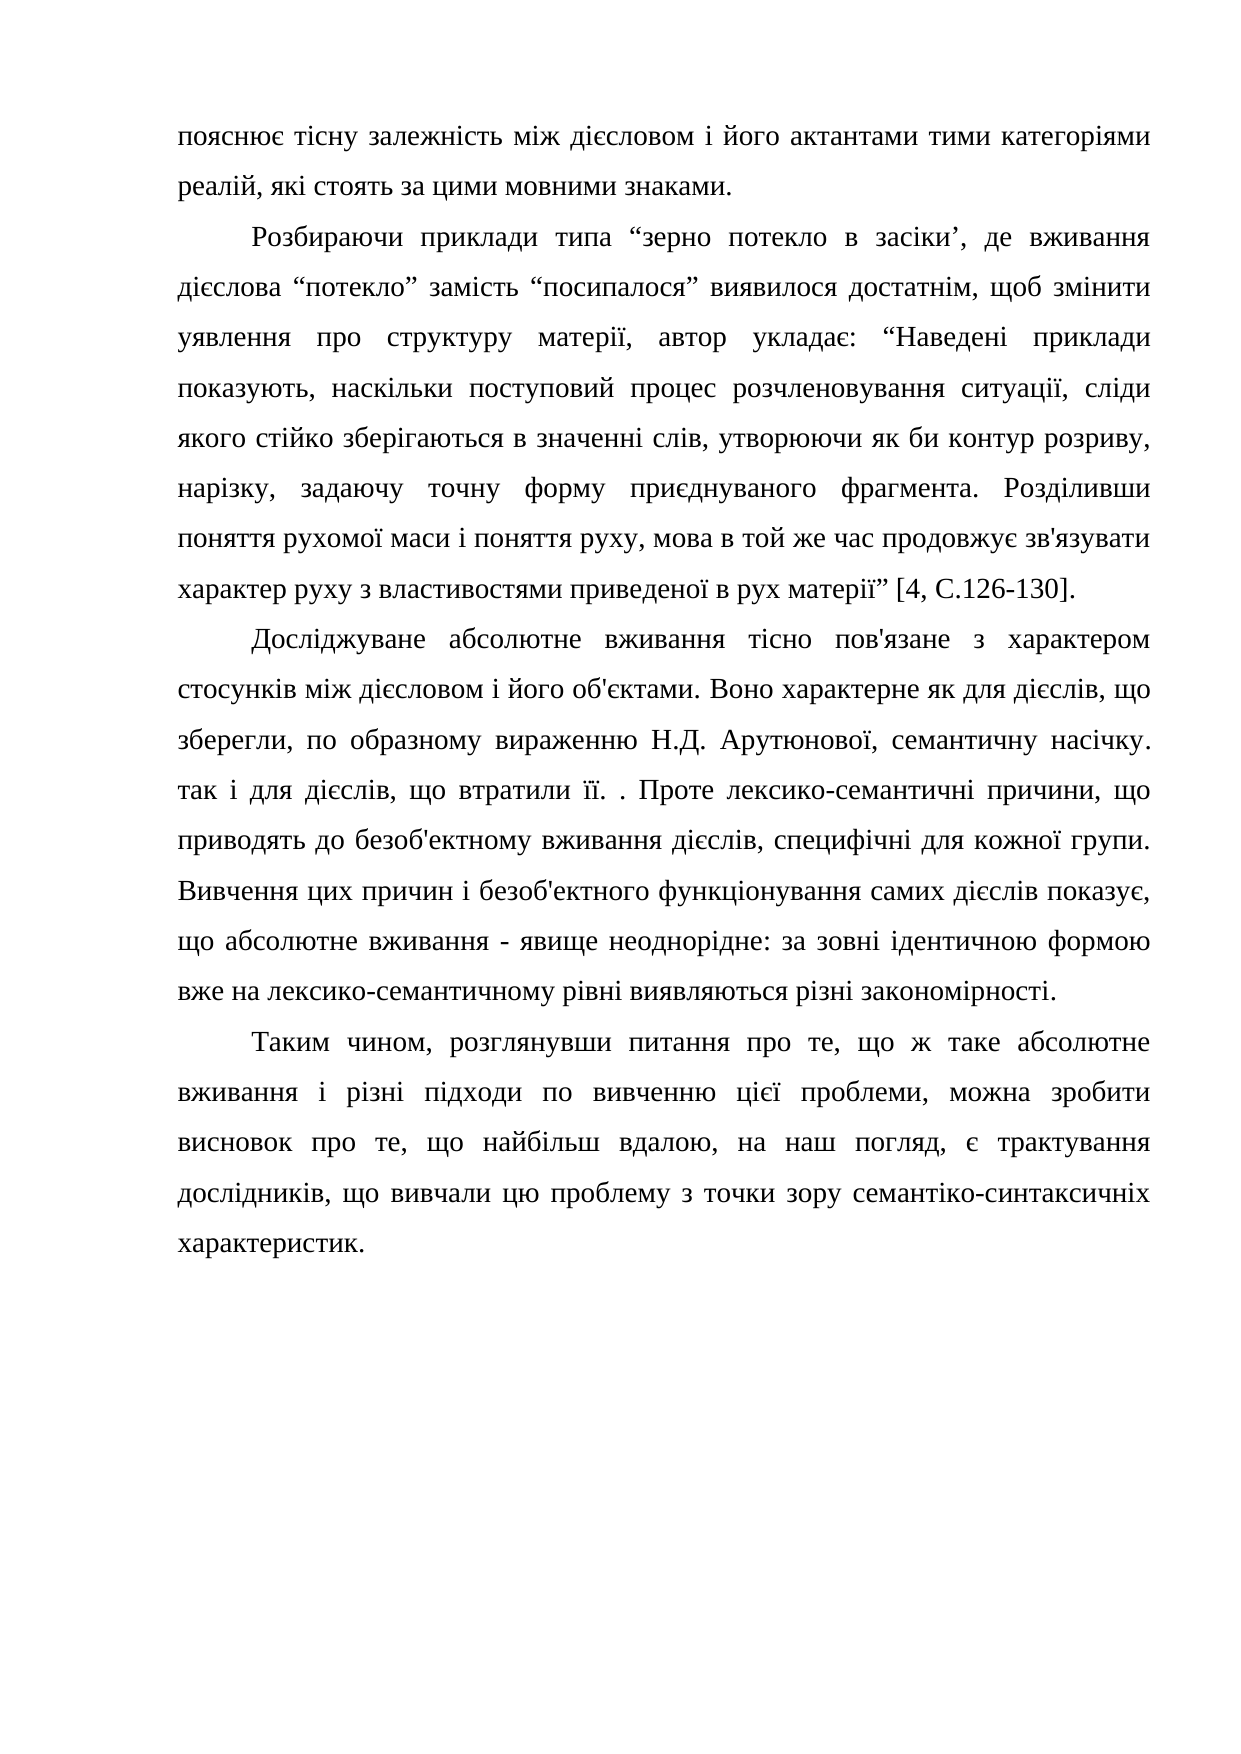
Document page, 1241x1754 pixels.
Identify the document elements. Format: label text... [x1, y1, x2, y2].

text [177, 118, 1152, 202]
text Розбираючи приклади типа “зерно потекло в засіки’, де вживання дієслова “потекло” замість “посипалося” виявилося достатнім, щоб змінити уявлення про структуру матерії, автор укладає: “Наведені приклади показують, наскільки поступовий процес розчленовування ситуації, сліди якого стійко зберігаються в значенні слів, утворюючи як би контур розриву, нарізку, задаючу точну форму приєднуваного фрагмента. Розділивши поняття рухомої маси і поняття руху, мова в той же час продовжує зв'язувати характер руху з властивостями приведеної в рух матерії” [4, C.126-130]. [177, 219, 1152, 604]
text Досліджуване абсолютне вживання тісно пов'язане з характером стосунків між дієсловом і його об'єктами. Воно характерне як для дієслів, що зберегли, по образному вираженню Н.Д. Арутюнової, семантичну насічку. так і для дієслів, що втратили її. . Проте лексико-семантичні причини, що приводять до безоб'ектному вживання дієслів, специфічні для кожної групи. Вивчення цих причин і безоб'ектного функціонування самих дієслів показує, що абсолютне вживання - явище неоднорідне: за зовні ідентичною формою вже на лексико-семантичному рівні виявляються різні закономірності. [177, 621, 1152, 1007]
text Таким чином, розглянувши питання про те, що ж таке абсолютне вживання і різні підходи по вивченню цієї проблеми, можна зробити висновок про те, що найбільш вдалою, на наш погляд, є трактування дослідників, що вивчали цю проблему з точки зору семантіко-синтаксичніх характеристик. [177, 1024, 1152, 1258]
